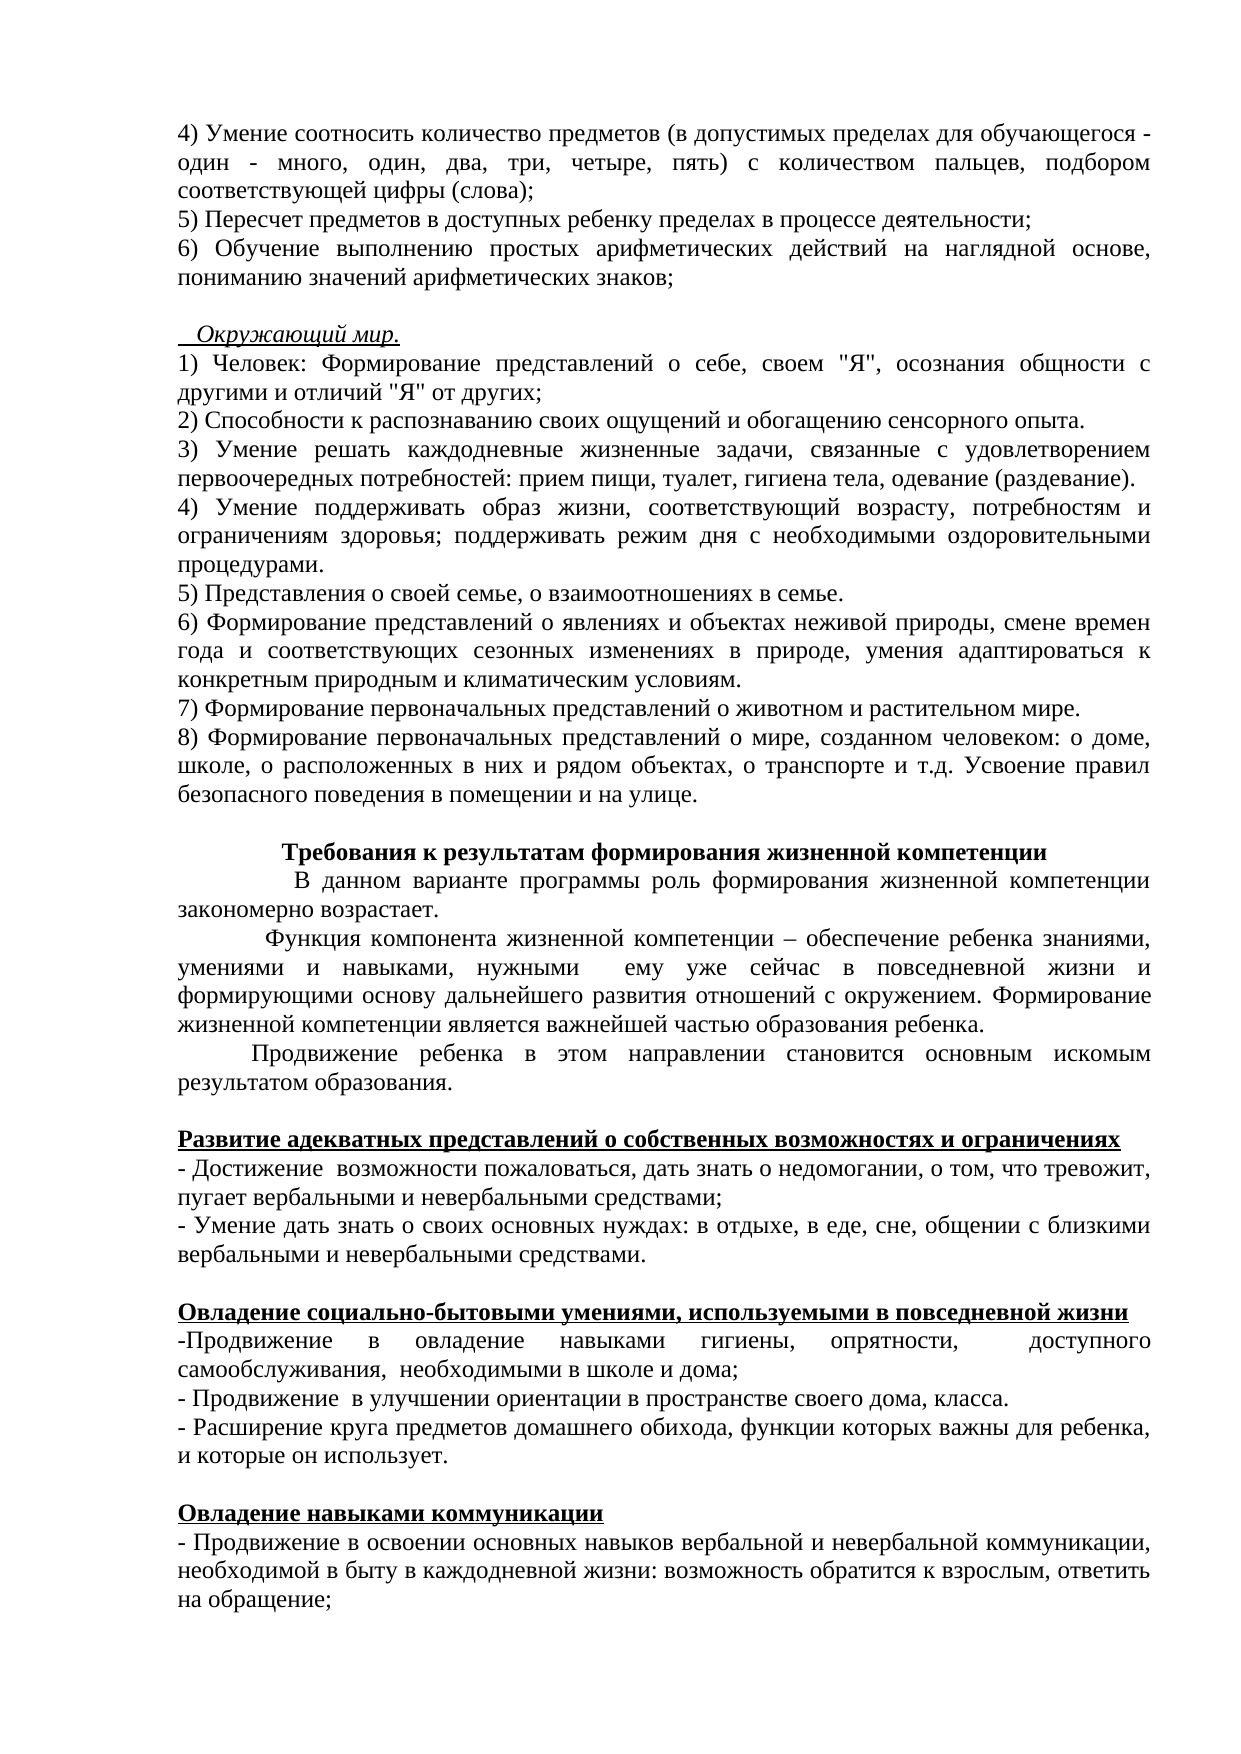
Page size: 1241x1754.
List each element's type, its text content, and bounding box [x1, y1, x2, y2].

text - Умение дать знать о своих основных нуждах: в отдыхе, в еде, сне, общении с близкими вербальными и невербальными средствами. [177, 1211, 1152, 1268]
text 8) Формирование первоначальных представлений о мире, созданном человеком: о доме, школе, о расположенных в них и рядом объектах, о транспорте и т.д. Усвоение правил безопасного поведения в помещении и на улице. [177, 722, 1152, 808]
text -Продвижение в овладение навыками гигиены, опрятности, доступного самообслуживания, необходимыми в школе и дома; [177, 1326, 1152, 1383]
text Продвижение ребенка в этом направлении становится основным искомым результатом образования. [177, 1038, 1152, 1096]
text 4) Умение соотносить количество предметов (в допустимых пределах для обучающегося - один - много, один, два, три, четыре, пять) с количеством пальцев, подбором соответствующей цифры (слова); [177, 118, 1152, 204]
text 5) Представления о своей семье, о взаимоотношениях в семье. [177, 578, 1152, 607]
text - Продвижение в освоении основных навыков вербальной и невербальной коммуникации, необходимой в быту в каждодневной жизни: возможность обратится к взрослым, ответить на обращение; [177, 1527, 1152, 1613]
text 5) Пересчет предметов в доступных ребенку пределах в процессе деятельности; [177, 204, 1152, 233]
text 6) Формирование представлений о явлениях и объектах неживой природы, смене времен года и соответствующих сезонных изменениях в природе, умения адаптироваться к конкретным природным и климатическим условиям. [177, 607, 1152, 693]
text 1) Человек: Формирование представлений о себе, своем "Я", осознания общности с другими и отличий "Я" от других; [177, 348, 1152, 406]
text 7) Формирование первоначальных представлений о животном и растительном мире. [177, 693, 1152, 722]
text - Расширение круга предметов домашнего обихода, функции которых важны для ребенка, и которые он использует. [177, 1412, 1152, 1469]
text 4) Умение поддерживать образ жизни, соответствующий возрасту, потребностям и ограничениям здоровья; поддерживать режим дня с необходимыми оздоровительными процедурами. [177, 492, 1152, 578]
text 2) Способности к распознаванию своих ощущений и обогащению сенсорного опыта. [177, 406, 1152, 434]
text 6) Обучение выполнению простых арифметических действий на наглядной основе, пониманию значений арифметических знаков; [177, 233, 1152, 291]
text 3) Умение решать каждодневные жизненные задачи, связанные с удовлетворением первоочередных потребностей: прием пищи, туалет, гигиена тела, одевание (раздевание). [177, 434, 1152, 492]
text Овладение навыками коммуникации [177, 1498, 1152, 1527]
text Развитие адекватных представлений о собственных возможностях и ограничениях [177, 1124, 1152, 1153]
text Овладение социально-бытовыми умениями, используемыми в повседневной жизни [177, 1297, 1152, 1326]
text - Достижение возможности пожаловаться, дать знать о недомогании, о том, что тревожит, пугает вербальными и невербальными средствами; [177, 1153, 1152, 1211]
text В данном варианте программы роль формирования жизненной компетенции закономерно возрастает. [177, 866, 1152, 923]
text Функция компонента жизненной компетенции – обеспечение ребенка знаниями, умениями и навыками, нужными ему уже сейчас в повседневной жизни и формирующими основу дальнейшего развития отношений с окружением. Формирование жизненной компетенции является важнейшей частью образования ребенка. [177, 923, 1152, 1038]
text Требования к результатам формирования жизненной компетенции [177, 837, 1152, 866]
text - Продвижение в улучшении ориентации в пространстве своего дома, класса. [177, 1383, 1152, 1412]
text Окружающий мир. [177, 319, 1152, 348]
